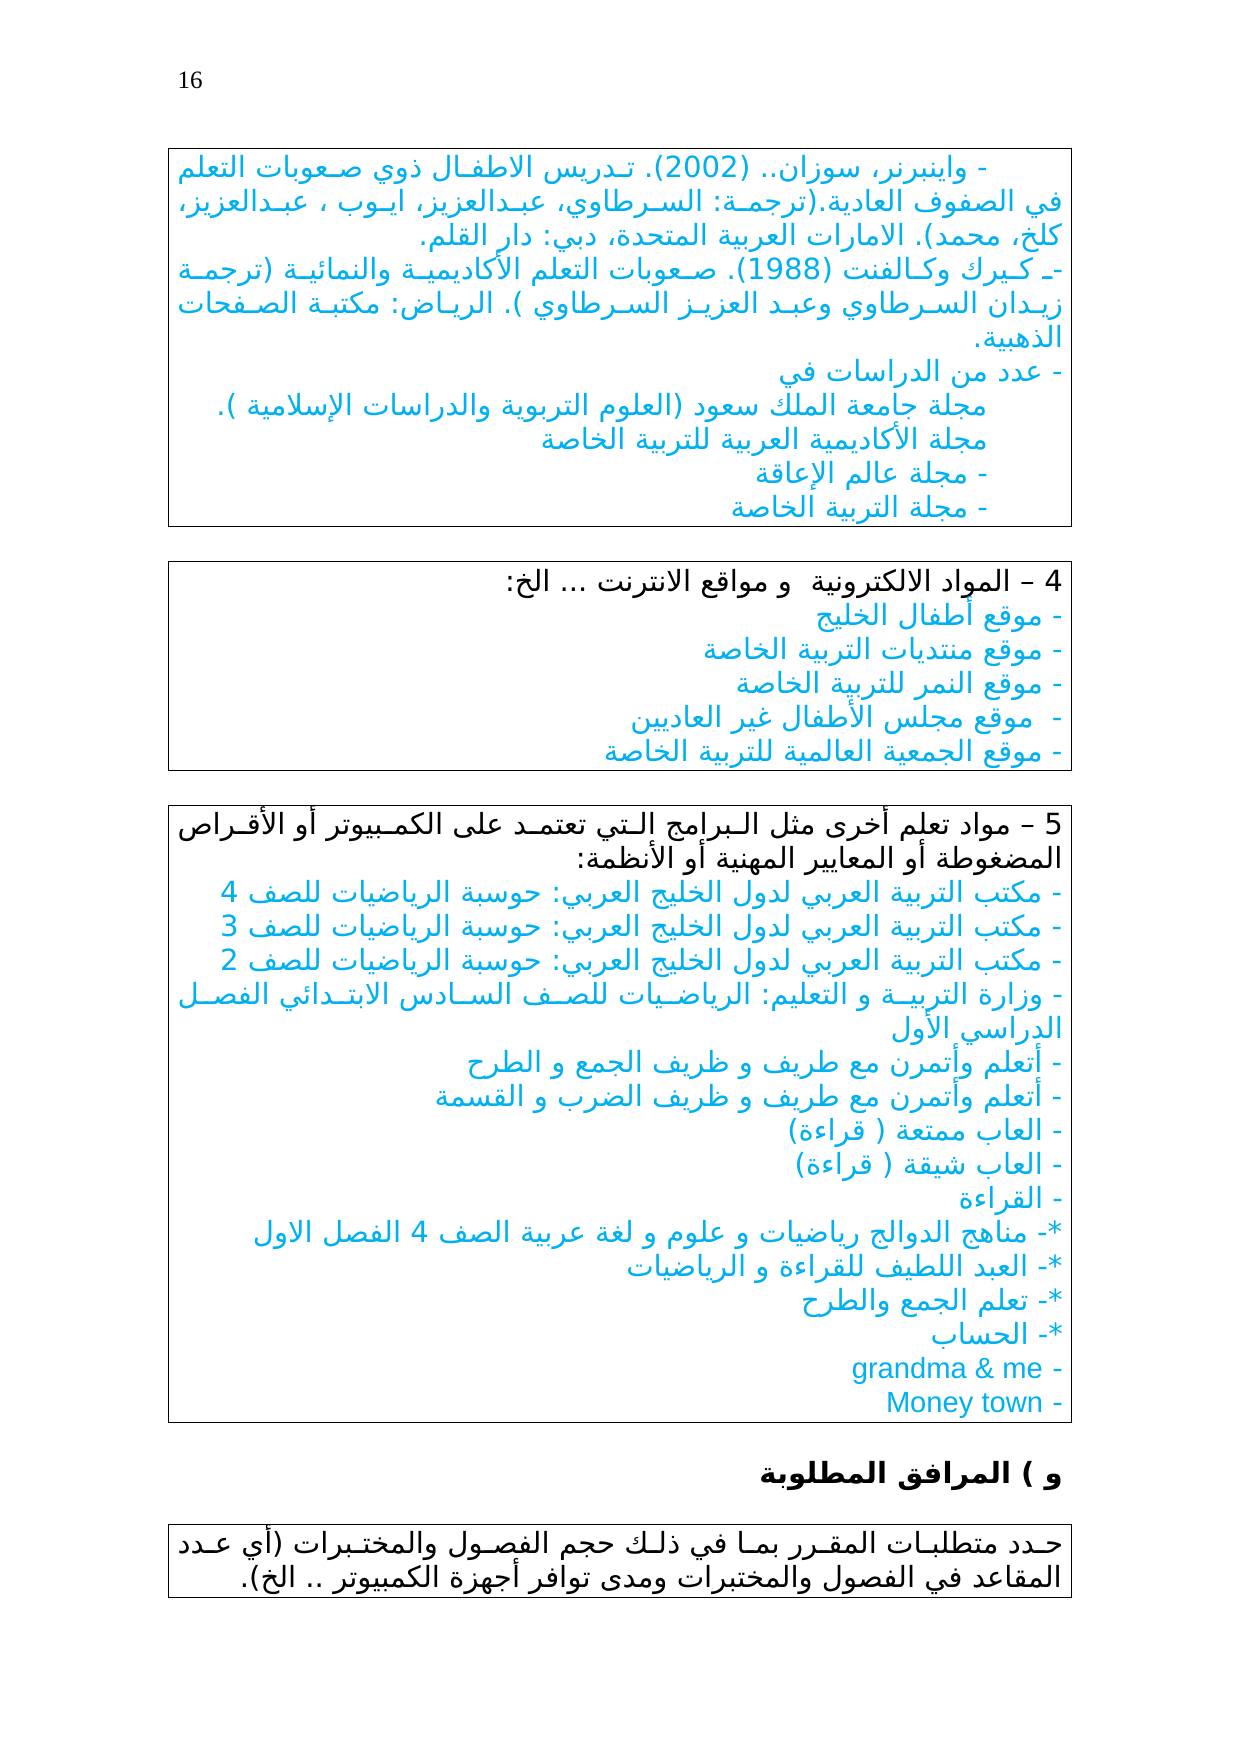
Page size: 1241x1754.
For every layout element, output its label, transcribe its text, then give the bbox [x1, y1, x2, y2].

text *- تعلم الجمع والطرح [177, 1283, 1063, 1317]
text *- الحساب [177, 1317, 1063, 1351]
text *- العبد اللطيف للقراءة و الرياضيات [177, 1249, 1063, 1283]
text - موقع الجمعية العالمية للتربية الخاصة [169, 731, 1071, 770]
text - كيرك وكالفنت (1988). صعوبات التعلم الأكاديمية والنمائية (ترجمة زيدان السرطاوي وعبد العزيز السرطاوي ). الرياض: مكتبة الصفحات الذهبية. [177, 253, 1063, 354]
text مجلة جامعة الملك سعود (العلوم التربوية والدراسات الإسلامية ). [177, 388, 1063, 422]
text - عدد من الدراسات في [177, 354, 1063, 388]
text - موقع منتديات التربية الخاصة [177, 632, 1063, 666]
text - مكتب التربية العربي لدول الخليج العربي: حوسبة الرياضيات للصف 3 [177, 909, 1063, 943]
text 4 – المواد الالكترونية و مواقع الانترنت ... الخ: [169, 562, 1071, 598]
text - مكتب التربية العربي لدول الخليج العربي: حوسبة الرياضيات للصف 2 [177, 943, 1063, 977]
text - مجلة التربية الخاصة [169, 487, 1071, 526]
text 5 – مواد تعلم أخرى مثل البرامج التي تعتمد على الكمبيوتر أو الأقراص المضغوطة أو المعايير المهنية أو الأنظمة: [169, 806, 1071, 876]
text - أتعلم وأتمرن مع طريف و ظريف الجمع و الطرح [177, 1045, 1063, 1079]
text - أتعلم وأتمرن مع طريف و ظريف الضرب و القسمة [177, 1079, 1063, 1113]
text - موقع مجلس الأطفال غير العاديين [177, 700, 1063, 731]
text - موقع النمر للتربية الخاصة [177, 666, 1063, 700]
text - واينبرنر، سوزان.. (2002). تدريس الاطفال ذوي صعوبات التعلم في الصفوف العادية.(ترجمة: السرطاوي، عبدالعزيز، ايوب ، عبدالعزيز، كلخ، محمد). الامارات العربية المتحدة، دبي: دار القلم. [169, 149, 1071, 253]
text - القراءة [177, 1181, 1063, 1215]
text *- مناهج الدوالج رياضيات و علوم و لغة عربية الصف 4 الفصل الاول [177, 1215, 1063, 1249]
text مجلة الأكاديمية العربية للتربية الخاصة [177, 422, 1063, 456]
text - العاب شيقة ( قراءة) [177, 1147, 1063, 1181]
text - مكتب التربية العربي لدول الخليج العربي: حوسبة الرياضيات للصف 4 [177, 876, 1063, 909]
text - grandma & me [177, 1351, 1063, 1382]
text - Money town [169, 1382, 1071, 1422]
text - العاب ممتعة ( قراءة) [177, 1113, 1063, 1147]
text و ) المرافق المطلوبة [177, 1456, 1063, 1490]
text - مجلة عالم الإعاقة [177, 456, 1063, 487]
text حدد متطلبات المقرر بما في ذلك حجم الفصول والمختبرات (أي عدد المقاعد في الفصول والمختبرات ومدى توافر أجهزة الكمبيوتر .. الخ). [169, 1525, 1071, 1597]
text - وزارة التربية و التعليم: الرياضيات للصف السادس الابتدائي الفصل الدراسي الأول [177, 977, 1063, 1045]
text - موقع أطفال الخليج [177, 598, 1063, 632]
